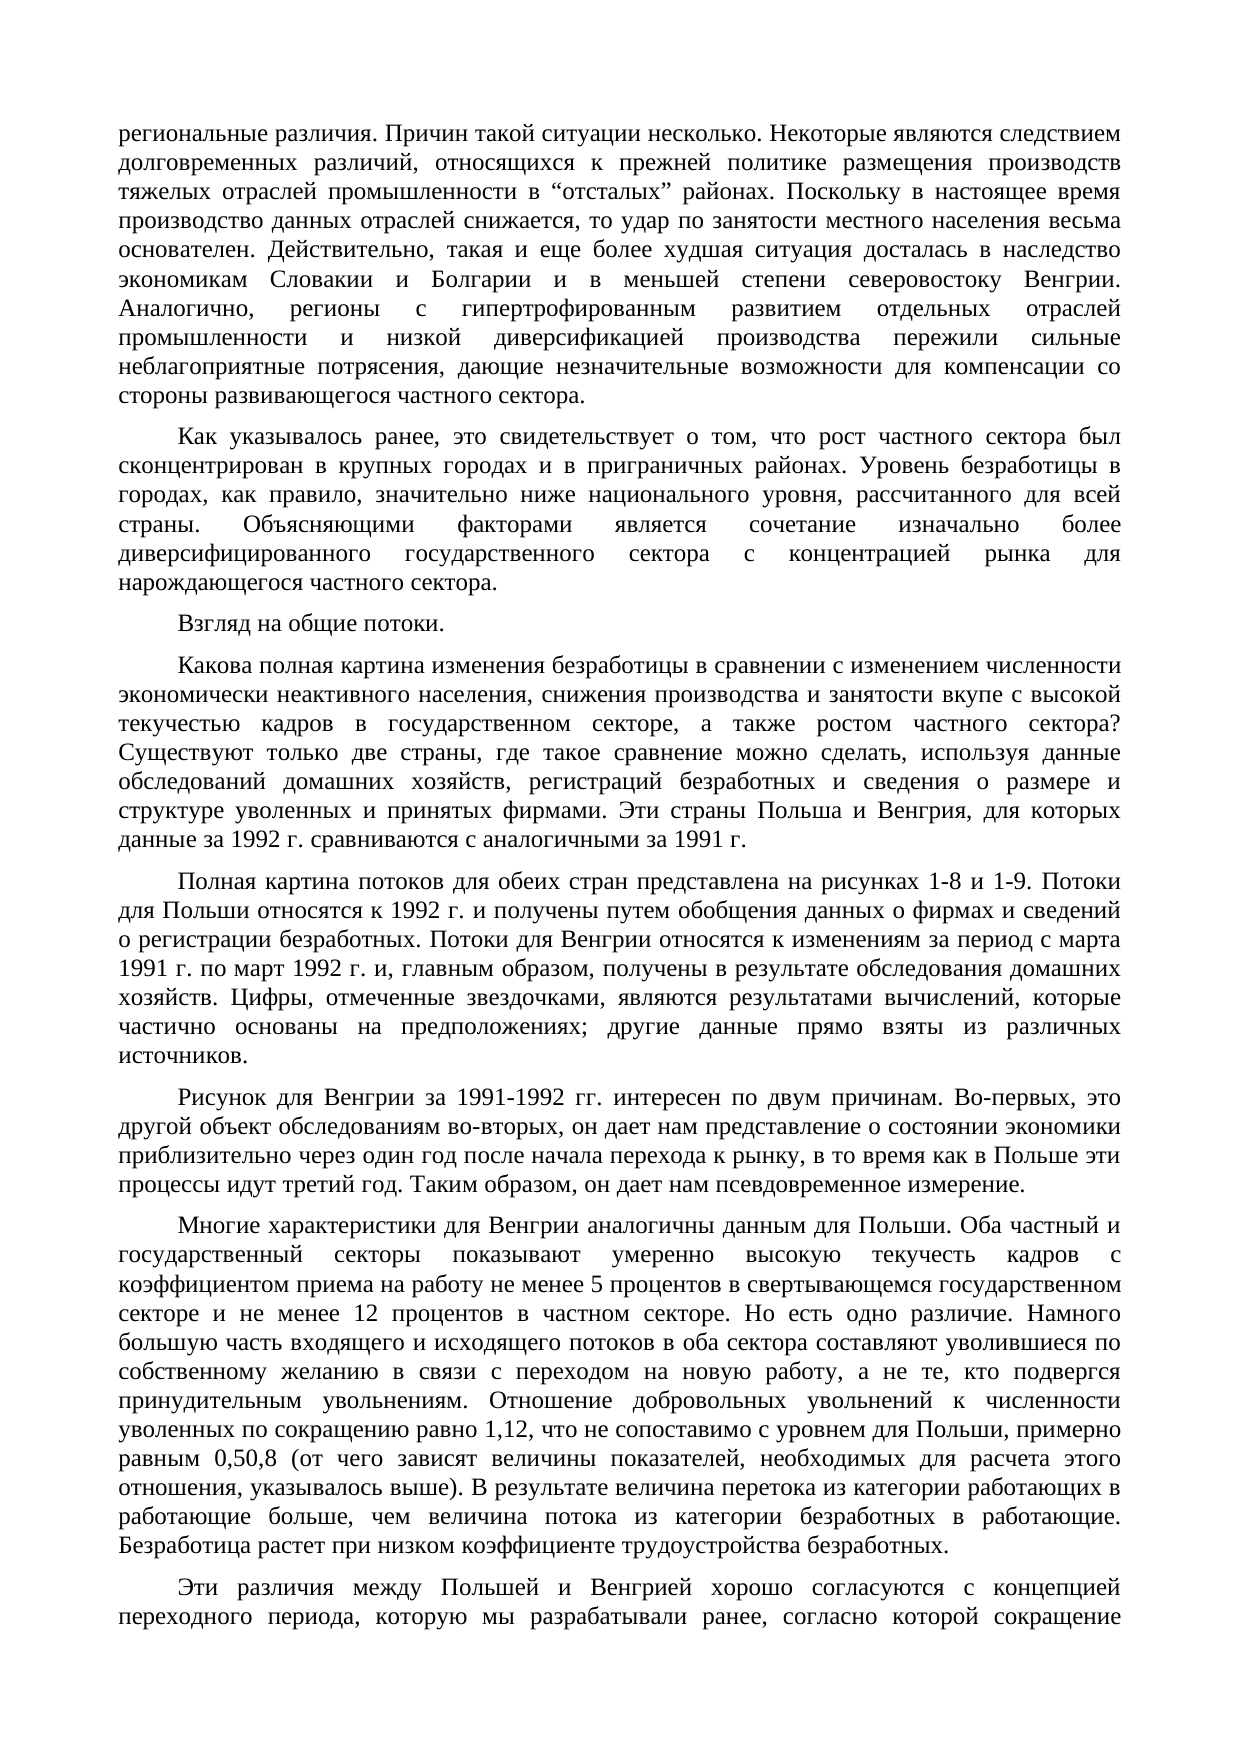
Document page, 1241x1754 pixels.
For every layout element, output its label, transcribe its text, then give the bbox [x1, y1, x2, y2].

text Как указывалось ранее, это свидетельствует о том, что рост частного сектора был сконцентрирован в крупных городах и в приграничных районах. Уровень безработицы в городах, как правило, значительно ниже национального уровня, рассчитанного для всей страны. Объясняющими факторами является сочетание изначально более диверсифицированного государственного сектора с концентрацией рынка для нарождающегося частного сектора. [118, 421, 1122, 596]
text Многие характеристики для Венгрии аналогичны данным для Польши. Оба частный и государственный секторы показывают умеренно высокую текучесть кадров с коэффициентом приема на работу не менее 5 процентов в свертывающемся государственном секторе и не менее 12 процентов в частном секторе. Но есть одно различие. Намного большую часть входящего и исходящего потоков в оба сектора составляют уволившиеся по собственному желанию в связи с переходом на новую работу, а не те, кто подвергся принудительным увольнениям. Отношение добровольных увольнений к численности уволенных по сокращению равно 1,12, что не сопоставимо с уровнем для Польши, примерно равным 0,50,8 (от чего зависят величины показателей, необходимых для расчета этого отношения, указывалось выше). В результате величина перетока из категории работающих в работающие больше, чем величина потока из категории безработных в работающие. Безработица растет при низком коэффициенте трудоустройства безработных. [118, 1210, 1122, 1559]
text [118, 118, 1122, 409]
text Полная картина потоков для обеих стран представлена на рисунках 1-8 и 1-9. Потоки для Польши относятся к 1992 г. и получены путем обобщения данных о фирмах и сведений о регистрации безработных. Потоки для Венгрии относятся к изменениям за период с марта 1991 г. по март 1992 г. и, главным образом, получены в результате обследования домашних хозяйств. Цифры, отмеченные звездочками, являются результатами вычислений, которые частично основаны на предположениях; другие данные прямо взяты из различных источников. [118, 866, 1122, 1069]
text Взгляд на общие потоки. [118, 608, 1122, 637]
text Какова полная картина изменения безработицы в сравнении с изменением численности экономически неактивного населения, снижения производства и занятости вкупе с высокой текучестью кадров в государственном секторе, а также ростом частного сектора? Существуют только две страны, где такое сравнение можно сделать, используя данные обследований домашних хозяйств, регистраций безработных и сведения о размере и структуре уволенных и принятых фирмами. Эти страны Польша и Венгрия, для которых данные за 1992 г. сравниваются с аналогичными за 1991 г. [118, 650, 1122, 853]
text Рисунок для Венгрии за 1991-1992 гг. интересен по двум причинам. Во-первых, это другой объект обследованиям во-вторых, он дает нам представление о состоянии экономики приблизительно через один год после начала перехода к рынку, в то время как в Польше эти процессы идут третий год. Таким образом, он дает нам псевдовременное измерение. [118, 1082, 1122, 1198]
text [118, 1572, 1122, 1630]
